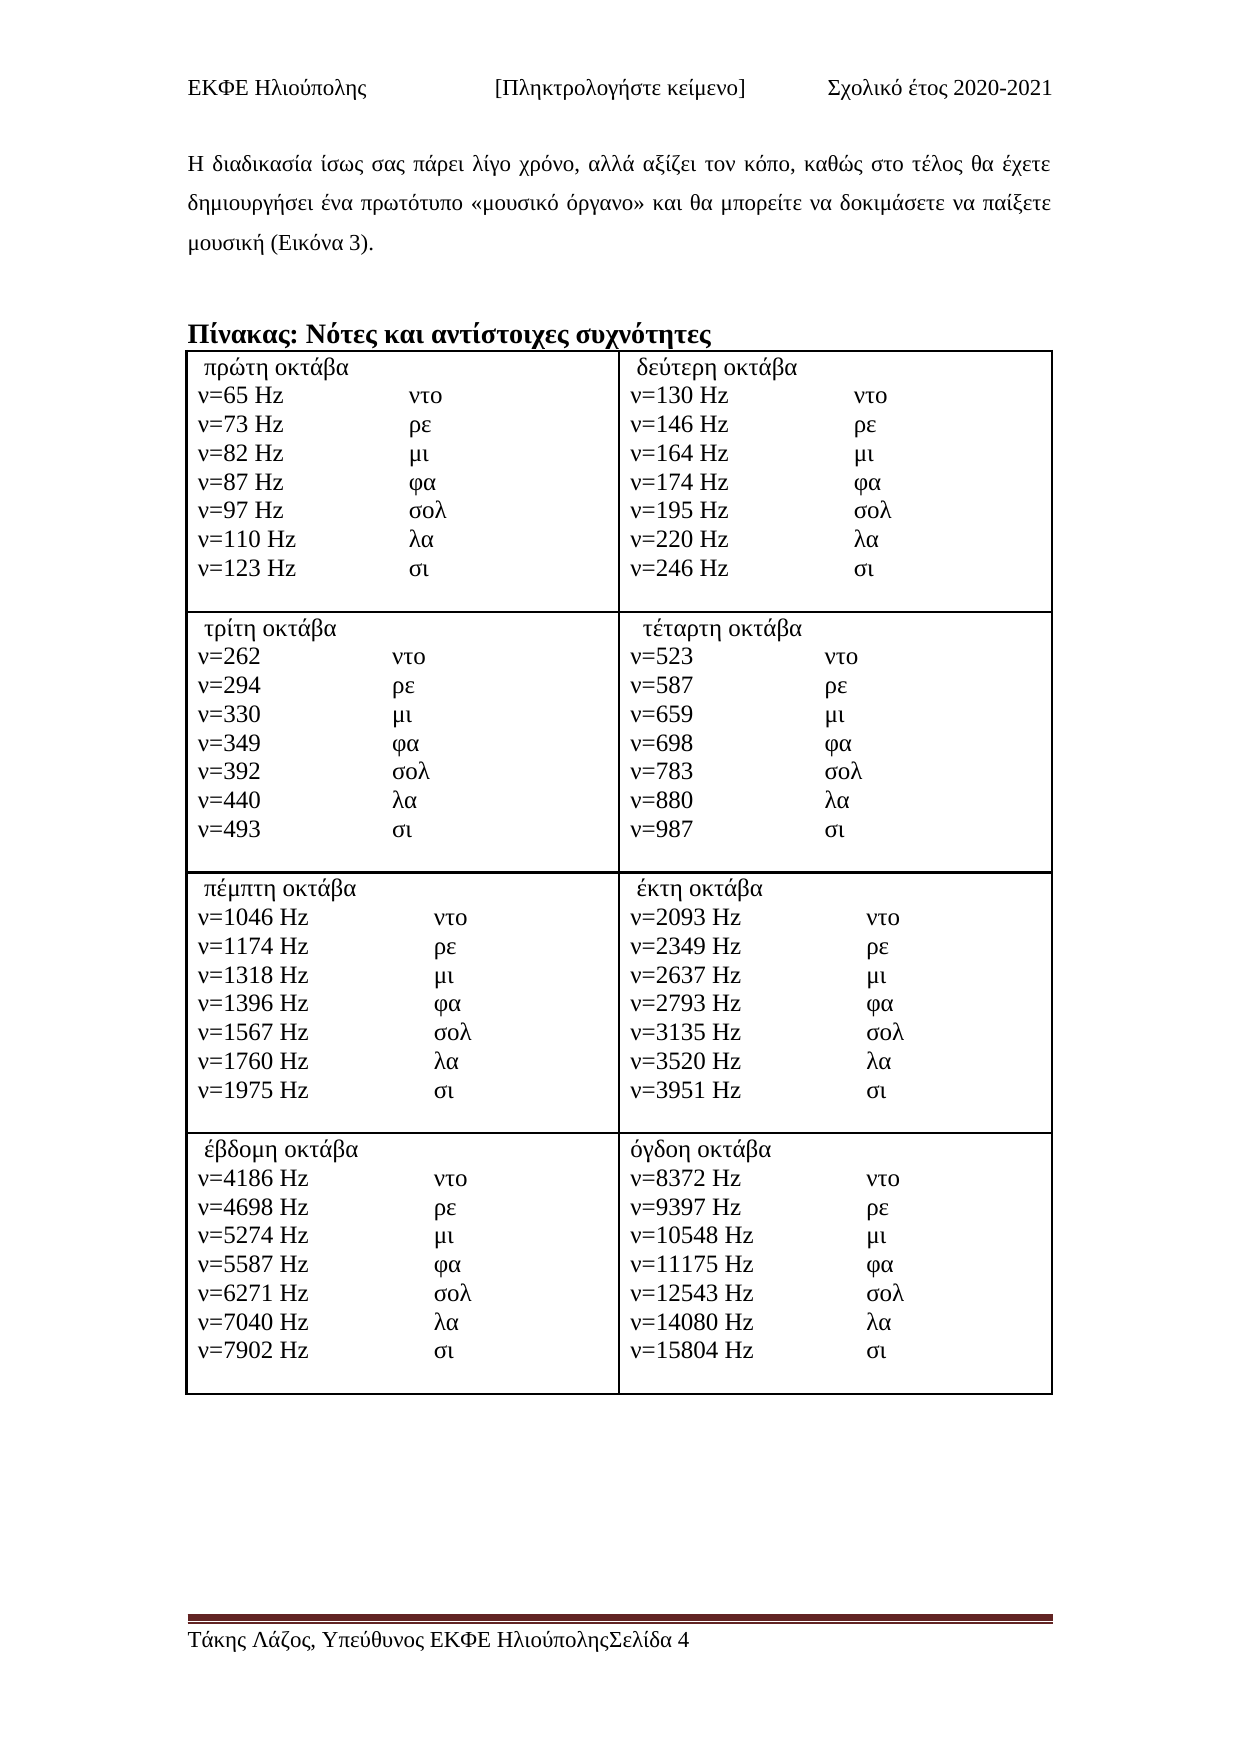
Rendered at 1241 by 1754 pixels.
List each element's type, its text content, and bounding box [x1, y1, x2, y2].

table_cell τρίτη οκτάβα ν=262 ντο ν=294 ρε ν=330 μι ν=349 φα ν=392 σολ ν=440 λα ν=493 σι [188, 613, 618, 871]
table_cell πέμπτη οκτάβα ν=1046 Hz ντο ν=1174 Hz ρε ν=1318 Hz μι ν=1396 Hz φα ν=1567 Hz σολ ν=1760 Hz λα ν=1975 Hz σι [188, 874, 618, 1132]
table_header δεύτερη οκτάβα ν=130 Hz ντο ν=146 Hz ρε ν=164 Hz μι ν=174 Hz φα ν=195 Hz σολ ν=220 Hz λα ν=246 Hz σι [620, 352, 1051, 611]
table_header πρώτη οκτάβα ν=65 Hz ντο ν=73 Hz ρε ν=82 Hz μι ν=87 Hz φα ν=97 Hz σολ ν=110 Hz λα ν=123 Hz σι [188, 352, 618, 611]
table_cell τέταρτη οκτάβα ν=523 ντο ν=587 ρε ν=659 μι ν=698 φα ν=783 σολ ν=880 λα ν=987 σι [620, 613, 1051, 871]
list Η διαδικασία ίσως σας πάρει λίγο χρόνο, αλλά αξίζει τον κόπο, καθώς στο τέλος θα έχετε δημιουργήσει ένα πρωτότυπο «μουσικό όργανο» και θα μπορείτε να δοκιμάσετε να παίξετε μουσική (Εικόνα 3). [187, 150, 1053, 255]
table_cell έβδομη οκτάβα ν=4186 Hz ντο ν=4698 Hz ρε ν=5274 Hz μι ν=5587 Hz φα ν=6271 Hz σολ ν=7040 Hz λα ν=7902 Hz σι [188, 1134, 618, 1393]
table_cell έκτη οκτάβα ν=2093 Hz ντο ν=2349 Hz ρε ν=2637 Hz μι ν=2793 Hz φα ν=3135 Hz σολ ν=3520 Hz λα ν=3951 Hz σι [620, 874, 1051, 1132]
text Πίνακας: Νότες και αντίστοιχες συχνότητες [187, 317, 1053, 350]
table_cell όγδοη οκτάβα ν=8372 Hz ντο ν=9397 Hz ρε ν=10548 Hz μι ν=11175 Hz φα ν=12543 Hz σολ ν=14080 Hz λα ν=15804 Hz σι [620, 1134, 1051, 1393]
